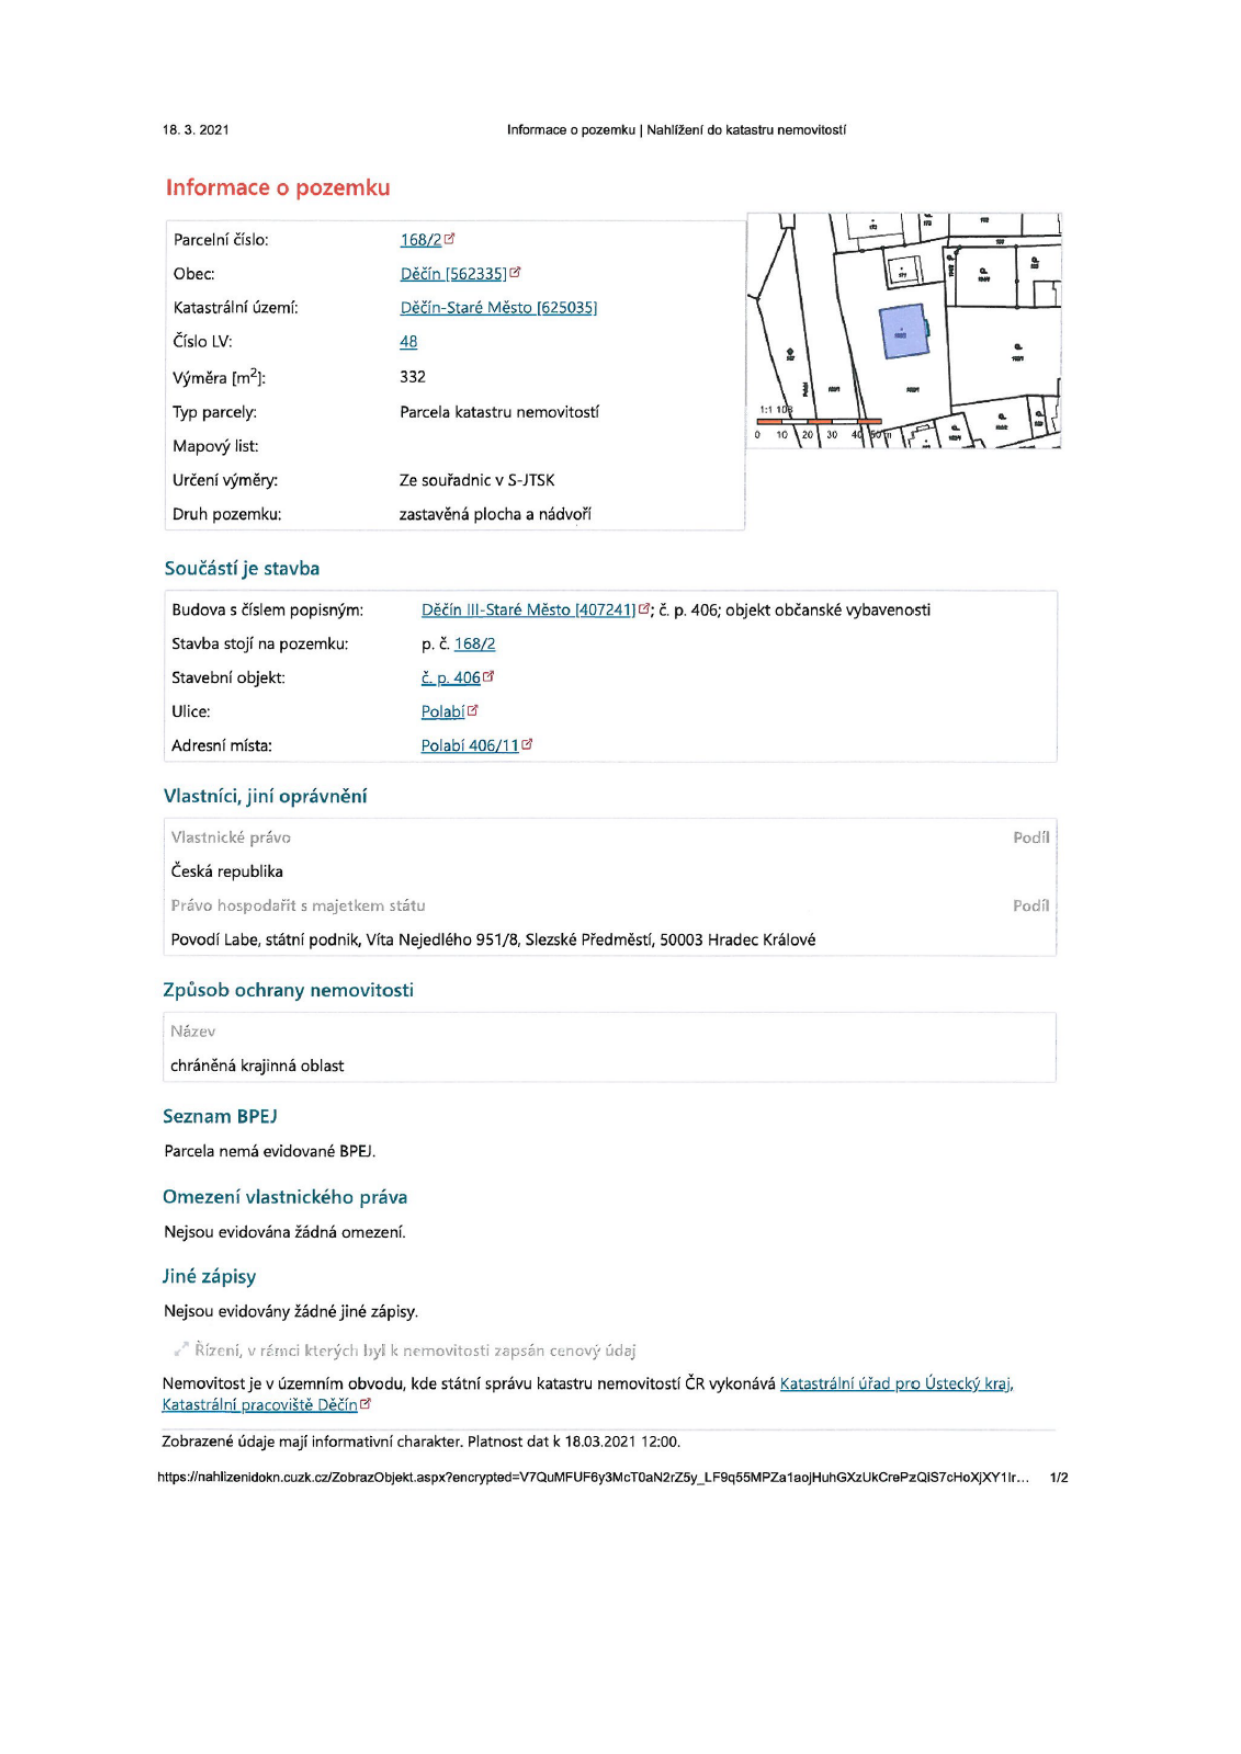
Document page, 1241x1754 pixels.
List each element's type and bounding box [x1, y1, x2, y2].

picture [132, 103, 1105, 1492]
